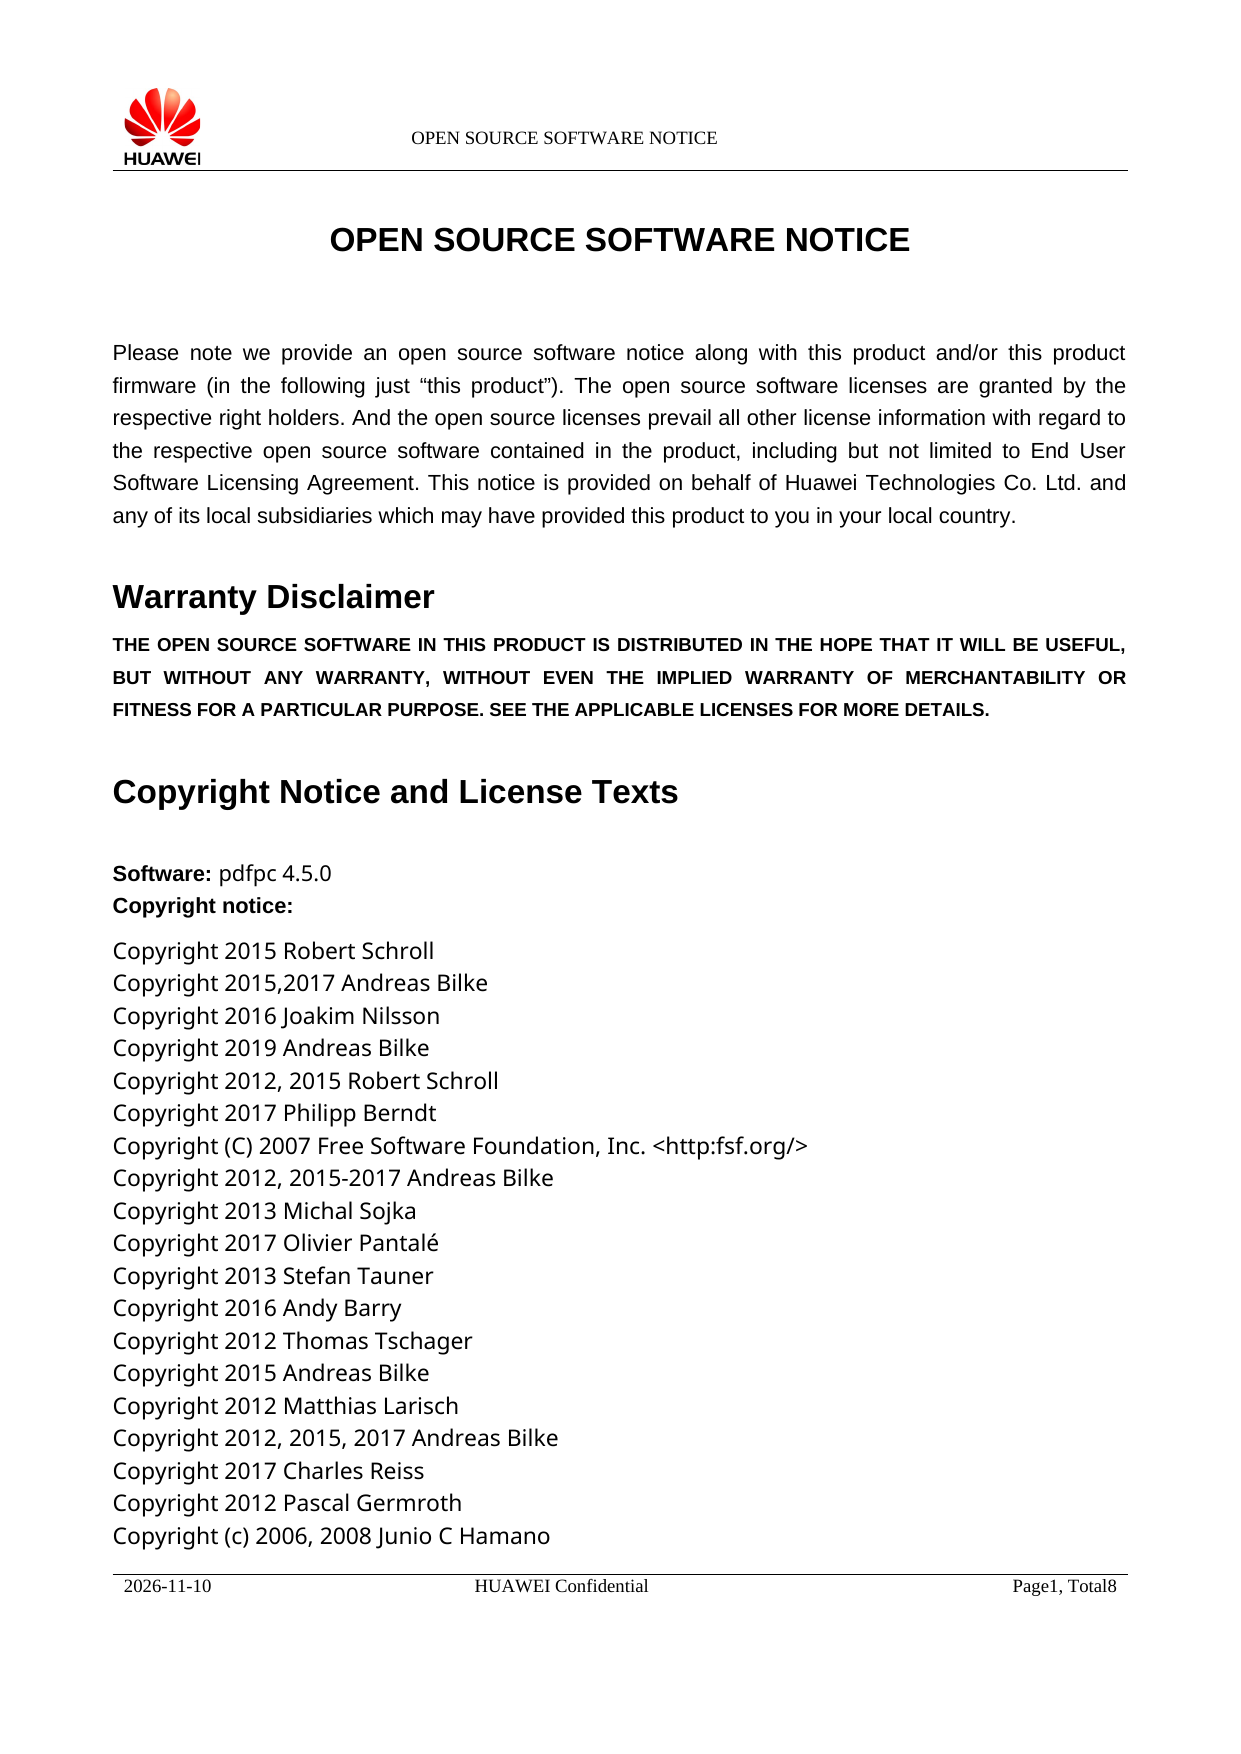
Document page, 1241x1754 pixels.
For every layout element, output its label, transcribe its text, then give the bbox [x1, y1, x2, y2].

text Warranty Disclaimer [112, 564, 1128, 629]
title Software: pdfpc 4.5.0 [112, 856, 1128, 889]
text OPEN SOURCE SOFTWARE NOTICE [112, 206, 1128, 271]
text Copyright notice: [112, 889, 1128, 921]
picture [124, 88, 201, 165]
text The open source software in this product is distributed in the hope that it will be useful, but WITHOUT ANY WARRANTY, without even the implied warranty of MERCHANTABILITY or FITNESS FOR A PARTICULAR PURPOSE. See the applicable licenses for more details. [112, 629, 1128, 726]
text Copyright Notice and License Texts [112, 759, 1128, 824]
text Please note we provide an open source software notice along with this product and/or this product firmware (in the following just “this product”). The open source software licenses are granted by the respective right holders. And the open source licenses prevail all other license information with regard to the respective open source software contained in the product, including but not limited to End User Software Licensing Agreement. This notice is provided on behalf of Huawei Technologies Co. Ltd. and any of its local subsidiaries which may have provided this product to you in your local country. [112, 336, 1128, 531]
